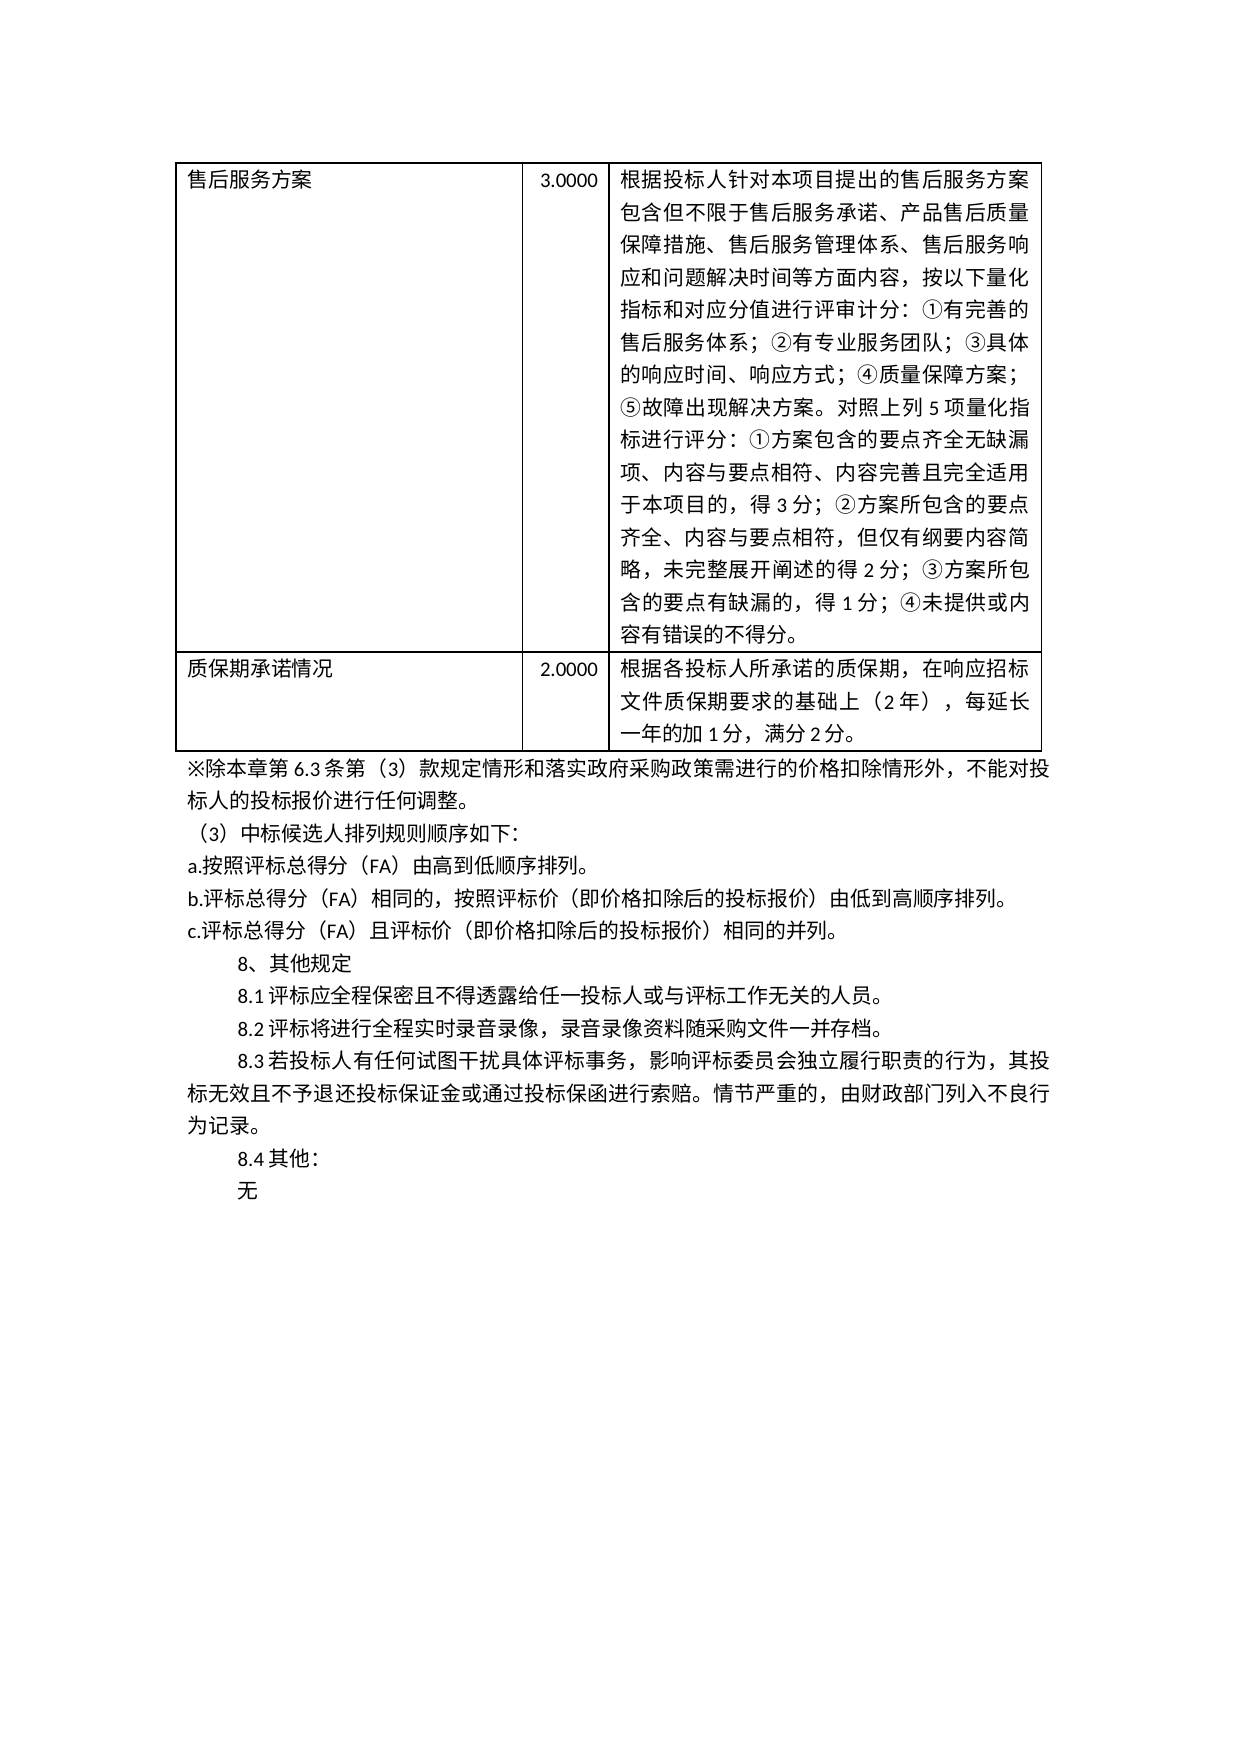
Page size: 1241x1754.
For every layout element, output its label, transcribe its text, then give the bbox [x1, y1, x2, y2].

text 8.2评标将进行全程实时录音录像，录音录像资料随采购文件一并存档。 [187, 1012, 1053, 1044]
text （3）中标候选人排列规则顺序如下： [187, 817, 1053, 849]
table_cell 质保期承诺情况 [177, 653, 522, 750]
table_cell 3.0000 [523, 164, 608, 651]
table_cell 售后服务方案 [177, 164, 522, 651]
table_cell 2.0000 [523, 653, 608, 750]
text 8.4其他： [187, 1142, 1053, 1174]
text b.评标总得分（FA）相同的，按照评标价（即价格扣除后的投标报价）由低到高顺序排列。 [187, 882, 1053, 914]
table_cell 根据各投标人所承诺的质保期，在响应招标文件质保期要求的基础上（2年），每延长一年的加1分，满分2分。 [610, 653, 1041, 750]
text ※除本章第6.3条第（3）款规定情形和落实政府采购政策需进行的价格扣除情形外，不能对投标人的投标报价进行任何调整。 [187, 752, 1053, 817]
text 8、其他规定 [187, 947, 1053, 979]
text c.评标总得分（FA）且评标价（即价格扣除后的投标报价）相同的并列。 [187, 914, 1053, 947]
text a.按照评标总得分（FA）由高到低顺序排列。 [187, 849, 1053, 882]
table_cell 根据投标人针对本项目提出的售后服务方案包含但不限于售后服务承诺、产品售后质量保障措施、售后服务管理体系、售后服务响应和问题解决时间等方面内容，按以下量化指标和对应分值进行评审计分：①有完善的售后服务体系；②有专业服务团队；③具体的响应时间、响应方式；④质量保障方案；⑤故障出现解决方案。对照上列5项量化指标进行评分：①方案包含的要点齐全无缺漏项、内容与要点相符、内容完善且完全适用于本项目的，得3分；②方案所包含的要点齐全、内容与要点相符，但仅有纲要内容简略，未完整展开阐述的得2分；③方案所包含的要点有缺漏的，得1分；④未提供或内容有错误的不得分。 [610, 164, 1041, 651]
text 8.3若投标人有任何试图干扰具体评标事务，影响评标委员会独立履行职责的行为，其投标无效且不予退还投标保证金或通过投标保函进行索赔。情节严重的，由财政部门列入不良行为记录。 [187, 1044, 1053, 1142]
text 8.1评标应全程保密且不得透露给任一投标人或与评标工作无关的人员。 [187, 979, 1053, 1012]
text 无 [187, 1174, 1053, 1207]
